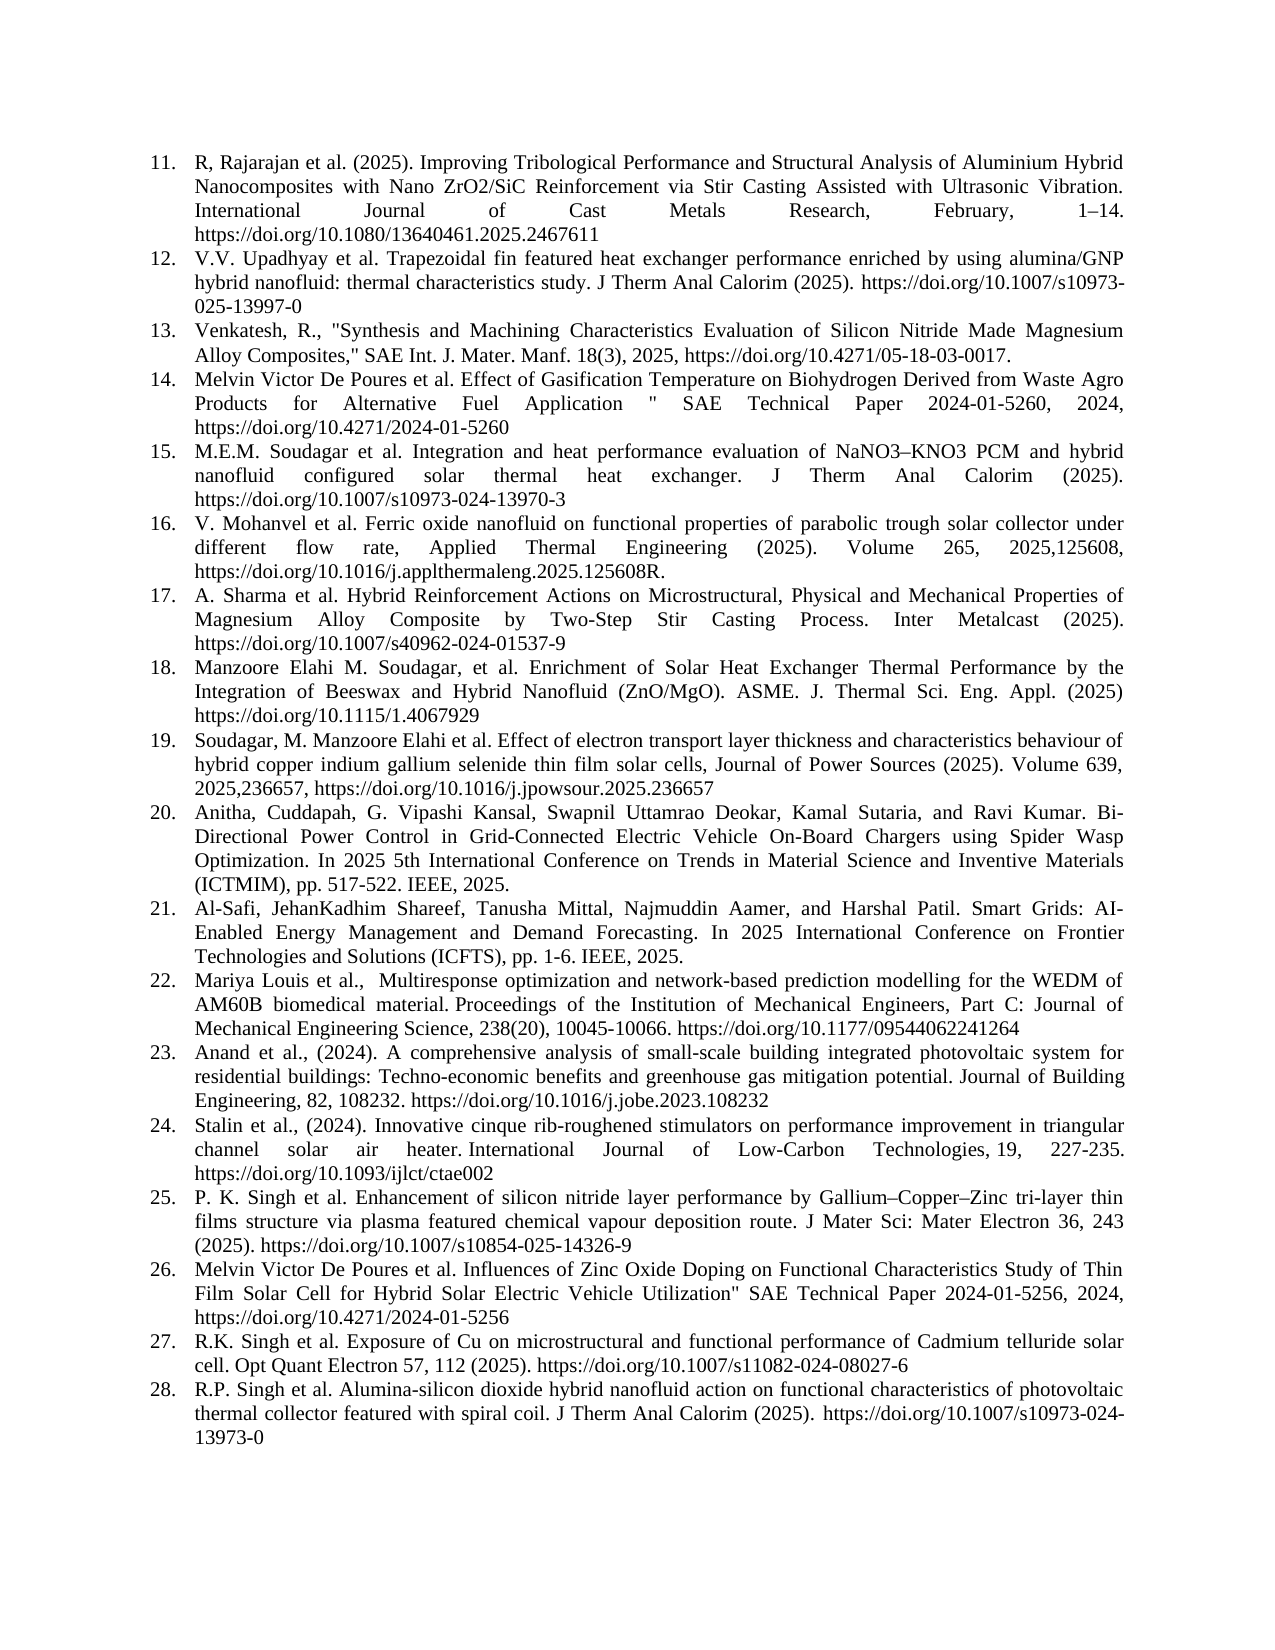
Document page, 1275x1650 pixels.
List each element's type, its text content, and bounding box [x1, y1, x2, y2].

text R.P. Singh et al. Alumina-silicon dioxide hybrid nanofluid action on functional characteristics of photovoltaic thermal collector featured with spiral coil. J Therm Anal Calorim (2025). https://doi.org/10.1007/s10973-024-13973-0 [150, 1377, 1125, 1449]
text Melvin Victor De Poures et al. Influences of Zinc Oxide Doping on Functional Characteristics Study of Thin Film Solar Cell for Hybrid Solar Electric Vehicle Utilization" SAE Technical Paper 2024-01-5256, 2024, https://doi.org/10.4271/2024-01-5256 [150, 1257, 1125, 1329]
text A. Sharma et al. Hybrid Reinforcement Actions on Microstructural, Physical and Mechanical Properties of Magnesium Alloy Composite by Two-Step Stir Casting Process. Inter Metalcast (2025). https://doi.org/10.1007/s40962-024-01537-9 [150, 583, 1125, 655]
text V.V. Upadhyay et al. Trapezoidal fin featured heat exchanger performance enriched by using alumina/GNP hybrid nanofluid: thermal characteristics study. J Therm Anal Calorim (2025). https://doi.org/10.1007/s10973-025-13997-0 [150, 246, 1125, 318]
text R, Rajarajan et al. (2025). Improving Tribological Performance and Structural Analysis of Aluminium Hybrid Nanocomposites with Nano ZrO2/SiC Reinforcement via Stir Casting Assisted with Ultrasonic Vibration. International Journal of Cast Metals Research, February, 1–14. https://doi.org/10.1080/13640461.2025.2467611 [150, 150, 1125, 246]
text R.K. Singh et al. Exposure of Cu on microstructural and functional performance of Cadmium telluride solar cell. Opt Quant Electron 57, 112 (2025). https://doi.org/10.1007/s11082-024-08027-6 [150, 1329, 1125, 1377]
text Al-Safi, JehanKadhim Shareef, Tanusha Mittal, Najmuddin Aamer, and Harshal Patil. Smart Grids: AI-Enabled Energy Management and Demand Forecasting. In 2025 International Conference on Frontier Technologies and Solutions (ICFTS), pp. 1-6. IEEE, 2025. [150, 896, 1125, 968]
text V. Mohanvel et al. Ferric oxide nanofluid on functional properties of parabolic trough solar collector under different flow rate, Applied Thermal Engineering (2025). Volume 265, 2025,125608, https://doi.org/10.1016/j.applthermaleng.2025.125608R. [150, 511, 1125, 583]
text Stalin et al., (2024). Innovative cinque rib-roughened stimulators on performance improvement in triangular channel solar air heater. International Journal of Low-Carbon Technologies, 19, 227-235. https://doi.org/10.1093/ijlct/ctae002 [150, 1112, 1125, 1185]
text Manzoore Elahi M. Soudagar, et al. Enrichment of Solar Heat Exchanger Thermal Performance by the Integration of Beeswax and Hybrid Nanofluid (ZnO/MgO). ASME. J. Thermal Sci. Eng. Appl. (2025) https://doi.org/10.1115/1.4067929 [150, 655, 1125, 727]
text Soudagar, M. Manzoore Elahi et al. Effect of electron transport layer thickness and characteristics behaviour of hybrid copper indium gallium selenide thin film solar cells, Journal of Power Sources (2025). Volume 639, 2025,236657, https://doi.org/10.1016/j.jpowsour.2025.236657 [150, 727, 1125, 800]
text Mariya Louis et al., Multiresponse optimization and network-based prediction modelling for the WEDM of AM60B biomedical material. Proceedings of the Institution of Mechanical Engineers, Part C: Journal of Mechanical Engineering Science, 238(20), 10045-10066. https://doi.org/10.1177/09544062241264 [150, 968, 1125, 1040]
text Anitha, Cuddapah, G. Vipashi Kansal, Swapnil Uttamrao Deokar, Kamal Sutaria, and Ravi Kumar. Bi-Directional Power Control in Grid-Connected Electric Vehicle On-Board Chargers using Spider Wasp Optimization. In 2025 5th International Conference on Trends in Material Science and Inventive Materials (ICTMIM), pp. 517-522. IEEE, 2025. [150, 800, 1125, 896]
text Venkatesh, R., "Synthesis and Machining Characteristics Evaluation of Silicon Nitride Made Magnesium Alloy Composites," SAE Int. J. Mater. Manf. 18(3), 2025, https://doi.org/10.4271/05-18-03-0017. [150, 318, 1125, 367]
text M.E.M. Soudagar et al. Integration and heat performance evaluation of NaNO3–KNO3 PCM and hybrid nanofluid configured solar thermal heat exchanger. J Therm Anal Calorim (2025). https://doi.org/10.1007/s10973-024-13970-3 [150, 439, 1125, 511]
text Anand et al., (2024). A comprehensive analysis of small-scale building integrated photovoltaic system for residential buildings: Techno-economic benefits and greenhouse gas mitigation potential. Journal of Building Engineering, 82, 108232. https://doi.org/10.1016/j.jobe.2023.108232 [150, 1040, 1125, 1112]
text Melvin Victor De Poures et al. Effect of Gasification Temperature on Biohydrogen Derived from Waste Agro Products for Alternative Fuel Application " SAE Technical Paper 2024-01-5260, 2024, https://doi.org/10.4271/2024-01-5260 [150, 367, 1125, 439]
text P. K. Singh et al. Enhancement of silicon nitride layer performance by Gallium–Copper–Zinc tri-layer thin films structure via plasma featured chemical vapour deposition route. J Mater Sci: Mater Electron 36, 243 (2025). https://doi.org/10.1007/s10854-025-14326-9 [150, 1185, 1125, 1257]
